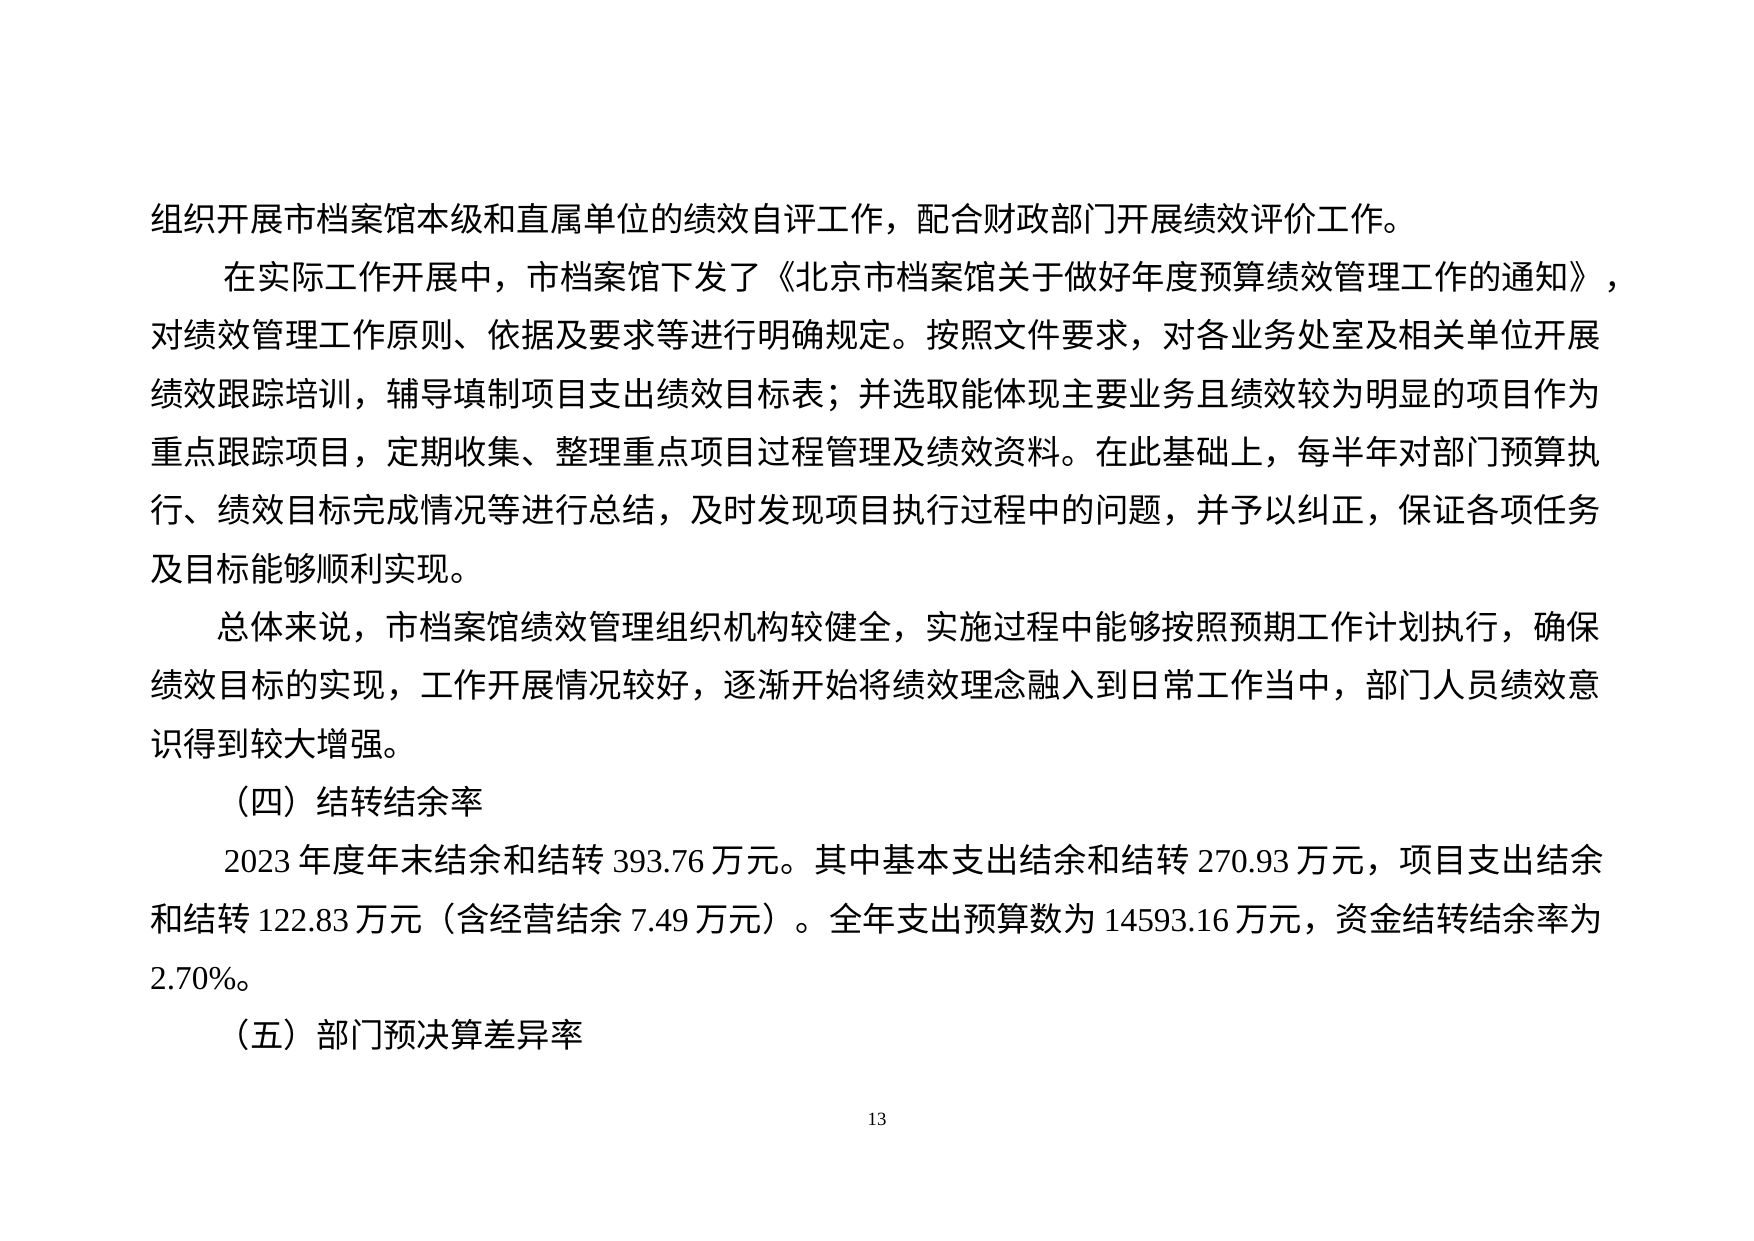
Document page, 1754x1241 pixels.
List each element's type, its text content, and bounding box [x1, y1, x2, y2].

text 总体来说，市档案馆绩效管理组织机构较健全，实施过程中能够按照预期工作计划执行，确保绩效目标的实现，工作开展情况较好，逐渐开始将绩效理念融入到日常工作当中，部门人员绩效意识得到较大增强。 [150, 593, 1604, 768]
text （五）部门预决算差异率 [150, 1001, 1604, 1059]
text 2023年度年末结余和结转393.76万元。其中基本支出结余和结转270.93万元，项目支出结余和结转122.83万元（含经营结余7.49万元）。全年支出预算数为14593.16万元，资金结转结余率为2.70%。 [150, 826, 1604, 1001]
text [150, 184, 1604, 243]
text （四）结转结余率 [150, 768, 1604, 826]
text 在实际工作开展中，市档案馆下发了《北京市档案馆关于做好年度预算绩效管理工作的通知》，对绩效管理工作原则、依据及要求等进行明确规定。按照文件要求，对各业务处室及相关单位开展绩效跟踪培训，辅导填制项目支出绩效目标表；并选取能体现主要业务且绩效较为明显的项目作为重点跟踪项目，定期收集、整理重点项目过程管理及绩效资料。在此基础上，每半年对部门预算执行、绩效目标完成情况等进行总结，及时发现项目执行过程中的问题，并予以纠正，保证各项任务及目标能够顺利实现。 [150, 243, 1604, 593]
